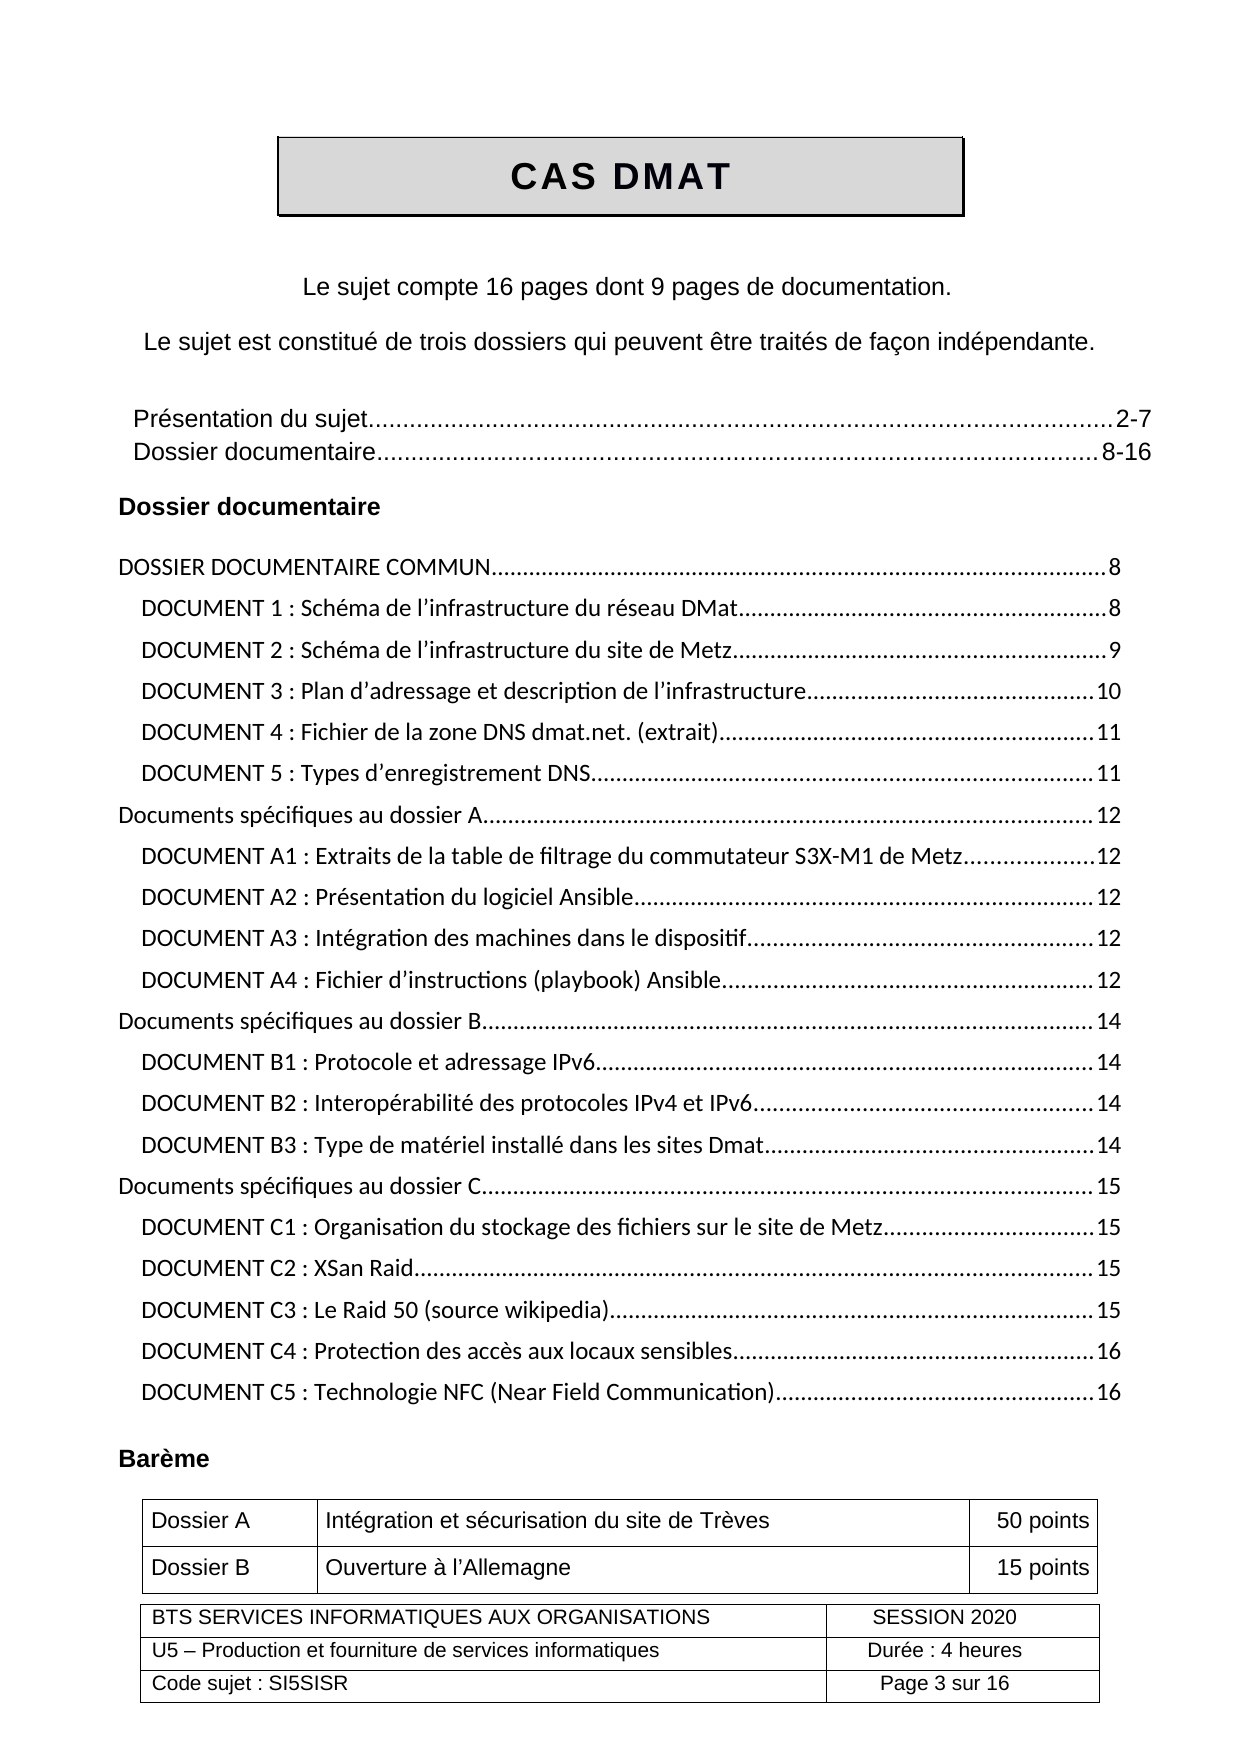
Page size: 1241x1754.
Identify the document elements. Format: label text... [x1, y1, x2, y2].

text DOCUMENT C5 : Technologie NFC (Near Field Communication) 16 [141, 1376, 1122, 1407]
text DOCUMENT B1 : Protocole et adressage IPv6 14 [141, 1046, 1122, 1077]
table_cell Dossier B [143, 1547, 317, 1592]
text DOCUMENT C2 : XSan Raid 15 [141, 1252, 1122, 1283]
text DOSSIER DOCUMENTAIRE COMMUN 8 [118, 551, 1122, 582]
text DOCUMENT 3 : Plan d’adressage et description de l’infrastructure 10 [141, 675, 1122, 706]
text Documents spécifiques au dossier B 14 [118, 1005, 1122, 1036]
text Documents spécifiques au dossier C 15 [118, 1170, 1122, 1201]
text DOCUMENT 4 : Fichier de la zone DNS dmat.net. (extrait) 11 [141, 716, 1122, 747]
text Dossier documentaire [118, 492, 1122, 521]
text DOCUMENT A3 : Intégration des machines dans le dispositif 12 [141, 922, 1122, 953]
text DOCUMENT A4 : Fichier d’instructions (playbook) Ansible 12 [141, 964, 1122, 994]
text DOCUMENT C1 : Organisation du stockage des fichiers sur le site de Metz 15 [141, 1211, 1122, 1242]
text DOCUMENT 2 : Schéma de l’infrastructure du site de Metz 9 [141, 634, 1122, 664]
table_header Intégration et sécurisation du site de Trèves [318, 1500, 969, 1546]
table_header 50 points [970, 1500, 1097, 1546]
text Le sujet compte 16 pages dont 9 pages de documentation. [118, 272, 1137, 301]
text DOCUMENT 5 : Types d’enregistrement DNS 11 [141, 757, 1122, 788]
text Le sujet est constitué de trois dossiers qui peuvent être traités de façon indépendante. [118, 327, 1122, 356]
text DOCUMENT 1 : Schéma de l’infrastructure du réseau DMat 8 [141, 592, 1122, 623]
text DOCUMENT C4 : Protection des accès aux locaux sensibles 16 [141, 1335, 1122, 1366]
text DOCUMENT C3 : Le Raid 50 (source wikipedia) 15 [141, 1294, 1122, 1324]
text Dossier documentaire 8-16 [133, 437, 1122, 466]
table_cell Ouverture à l’Allemagne [318, 1547, 969, 1592]
text Documents spécifiques au dossier A 12 [118, 799, 1122, 829]
text CAS DMAT [279, 138, 962, 214]
text DOCUMENT A2 : Présentation du logiciel Ansible 12 [141, 881, 1122, 912]
text Présentation du sujet 2-7 [133, 404, 1122, 433]
text DOCUMENT B2 : Interopérabilité des protocoles IPv4 et IPv6 14 [141, 1087, 1122, 1118]
text DOCUMENT A1 : Extraits de la table de filtrage du commutateur S3X-M1 de Metz 12 [141, 840, 1122, 871]
table_cell 15 points [970, 1547, 1097, 1592]
table_header Dossier A [143, 1500, 317, 1546]
text Barème [118, 1444, 1122, 1472]
text DOCUMENT B3 : Type de matériel installé dans les sites Dmat 14 [141, 1129, 1122, 1159]
